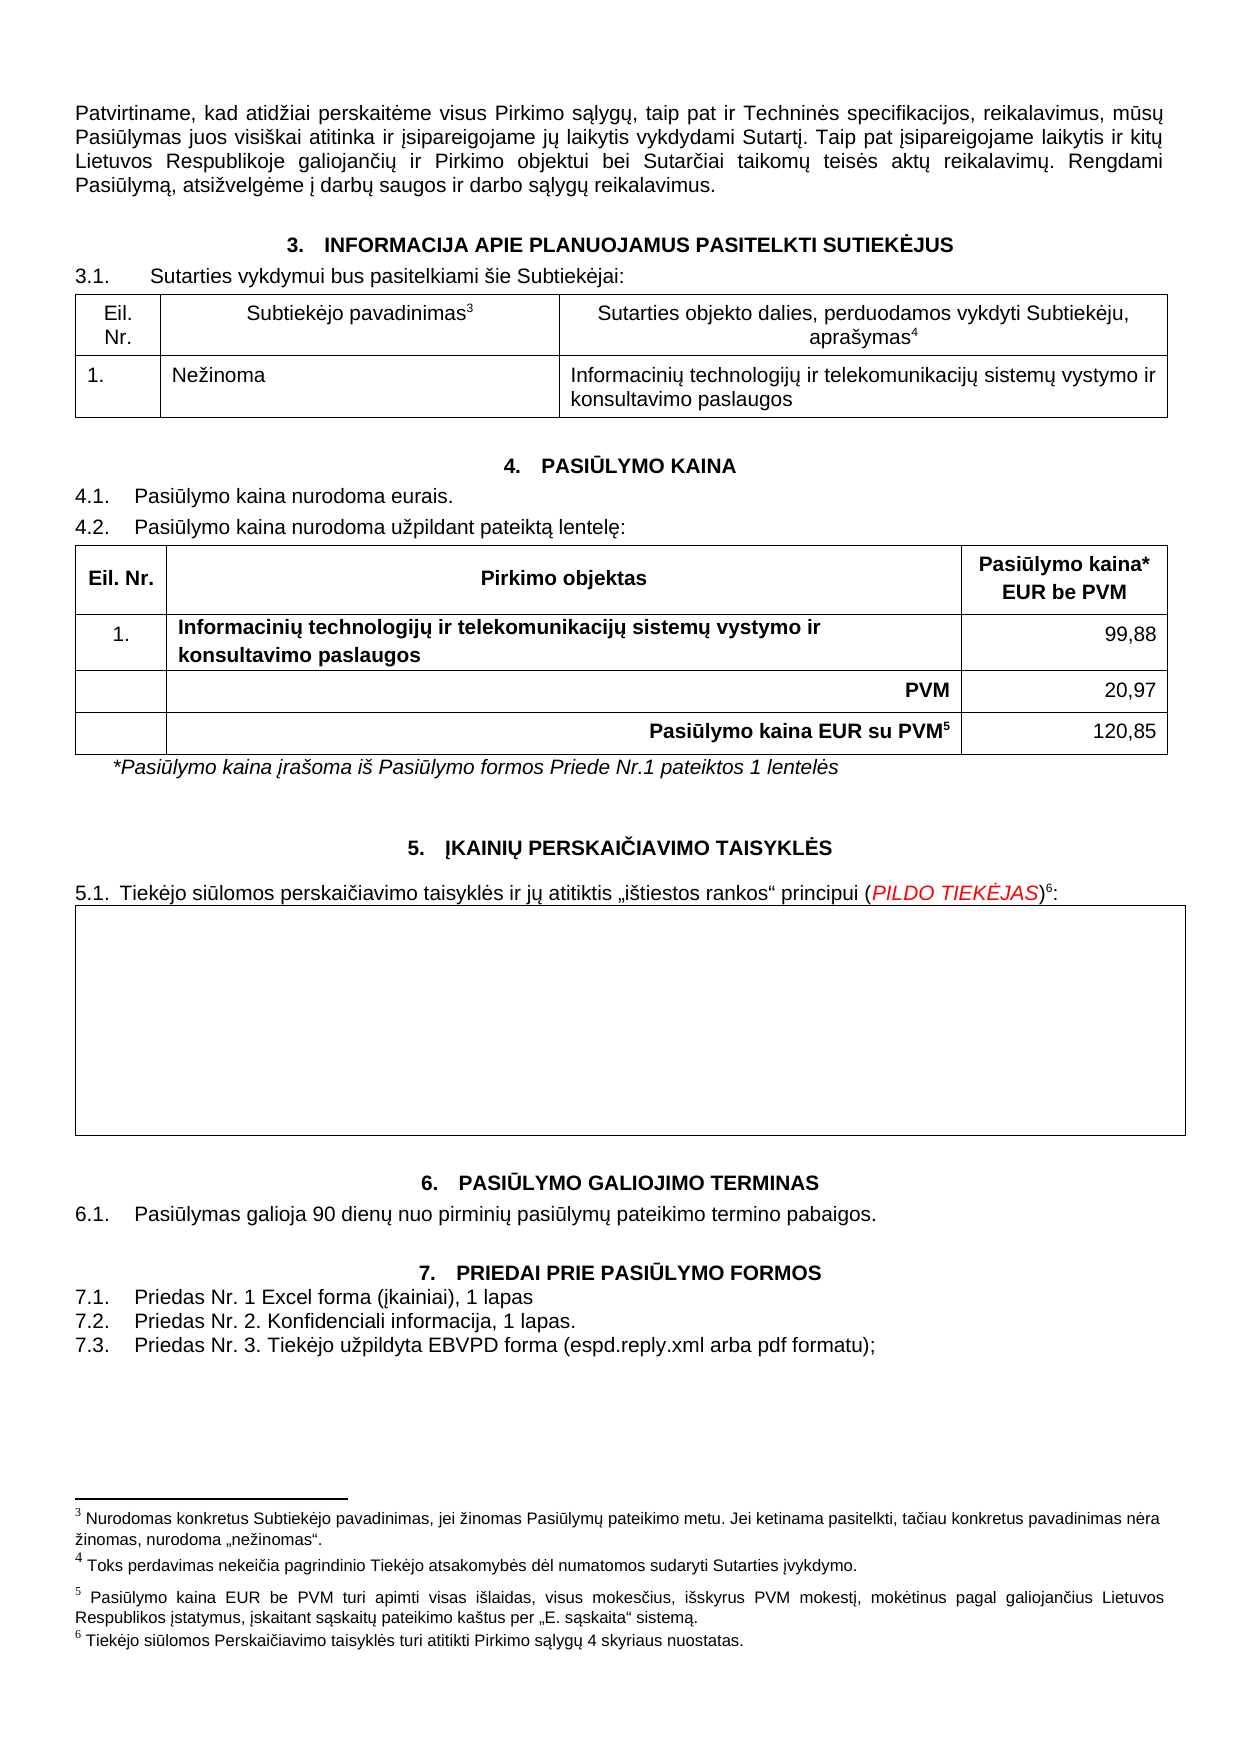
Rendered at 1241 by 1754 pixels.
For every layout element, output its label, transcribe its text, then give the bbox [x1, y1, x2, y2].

list Pasiūlymo kaina nurodoma eurais. [75, 484, 1165, 508]
table_cell 1. [76, 615, 166, 670]
list Pasiūlymas galioja 90 dienų nuo pirminių pasiūlymų pateikimo termino pabaigos. [75, 1201, 1165, 1225]
table_cell [76, 713, 166, 754]
list Pasiūlymo kaina nurodoma užpildant pateiktą lentelę: [75, 514, 1165, 538]
list PRIEDAI PRIE PASIŪLYMO FORMOS [75, 1261, 1165, 1284]
table_cell Informacinių technologijų ir telekomunikacijų sistemų vystymo ir konsultavimo paslaugos [167, 615, 961, 670]
table_cell Pasiūlymo kaina EUR su PVM [167, 713, 961, 754]
table_cell 20,97 [962, 671, 1167, 712]
list Priedas Nr. 2. Konfidenciali informacija, 1 lapas. [75, 1308, 1165, 1332]
list Priedas Nr. 1 Excel forma (įkainiai), 1 lapas [75, 1284, 1165, 1308]
subtitle INFORMACIJA APIE PLANUOJAMUS PASITELKTI SUTIEKĖJUS [75, 233, 1165, 257]
subtitle PASIŪLYMO GALIOJIMO TERMINAS [75, 1171, 1165, 1195]
list Sutarties vykdymui bus pasitelkiami šie Subtiekėjai: [75, 263, 1165, 287]
list ĮKAINIŲ PERSKAIČIAVIMO TAISYKLĖS [75, 835, 1165, 859]
table_cell Nežinoma [161, 356, 559, 417]
text Patvirtiname, kad atidžiai perskaitėme visus Pirkimo sąlygų, taip pat ir Techninės specifikacijos, reikalavimus, mūsų Pasiūlymas juos visiškai atitinka ir įsipareigojame jų laikytis vykdydami Sutartį. Taip pat įsipareigojame laikytis ir kitų Lietuvos Respublikoje galiojančių ir Pirkimo objektui bei Sutarčiai taikomų teisės aktų reikalavimų. Rengdami Pasiūlymą, atsižvelgėme į darbų saugos ir darbo sąlygų reikalavimus. [75, 101, 1165, 197]
table_header Pirkimo objektas [167, 546, 961, 614]
table_header Eil. Nr. [76, 295, 160, 355]
table_cell [76, 671, 166, 712]
table_cell Informacinių technologijų ir telekomunikacijų sistemų vystymo ir konsultavimo paslaugos [560, 356, 1167, 417]
list Tiekėjo siūlomos perskaičiavimo taisyklės ir jų atitiktis „ištiestos rankos“ principui (PILDO TIEKĖJAS): [75, 881, 1165, 905]
table_cell 1. [76, 356, 160, 417]
table_header Eil. Nr. [76, 546, 166, 614]
table_header Pasiūlymo kaina* EUR be PVM [962, 546, 1167, 614]
list Priedas Nr. 3. Tiekėjo užpildyta EBVPD forma (espd.reply.xml arba pdf formatu); [75, 1332, 1165, 1356]
table_cell 120,85 [962, 713, 1167, 754]
list *Pasiūlymo kaina įrašoma iš Pasiūlymo formos Priede Nr.1 pateiktos 1 lentelės [112, 755, 1165, 779]
table_header Sutarties objekto dalies, perduodamos vykdyti Subtiekėju, aprašymas [560, 295, 1167, 355]
table_cell PVM [167, 671, 961, 712]
subtitle PASIŪLYMO KAINA [75, 454, 1165, 478]
table_header Subtiekėjo pavadinimas [161, 295, 559, 355]
table_cell 99,88 [962, 615, 1167, 670]
table_header [76, 906, 1185, 1135]
